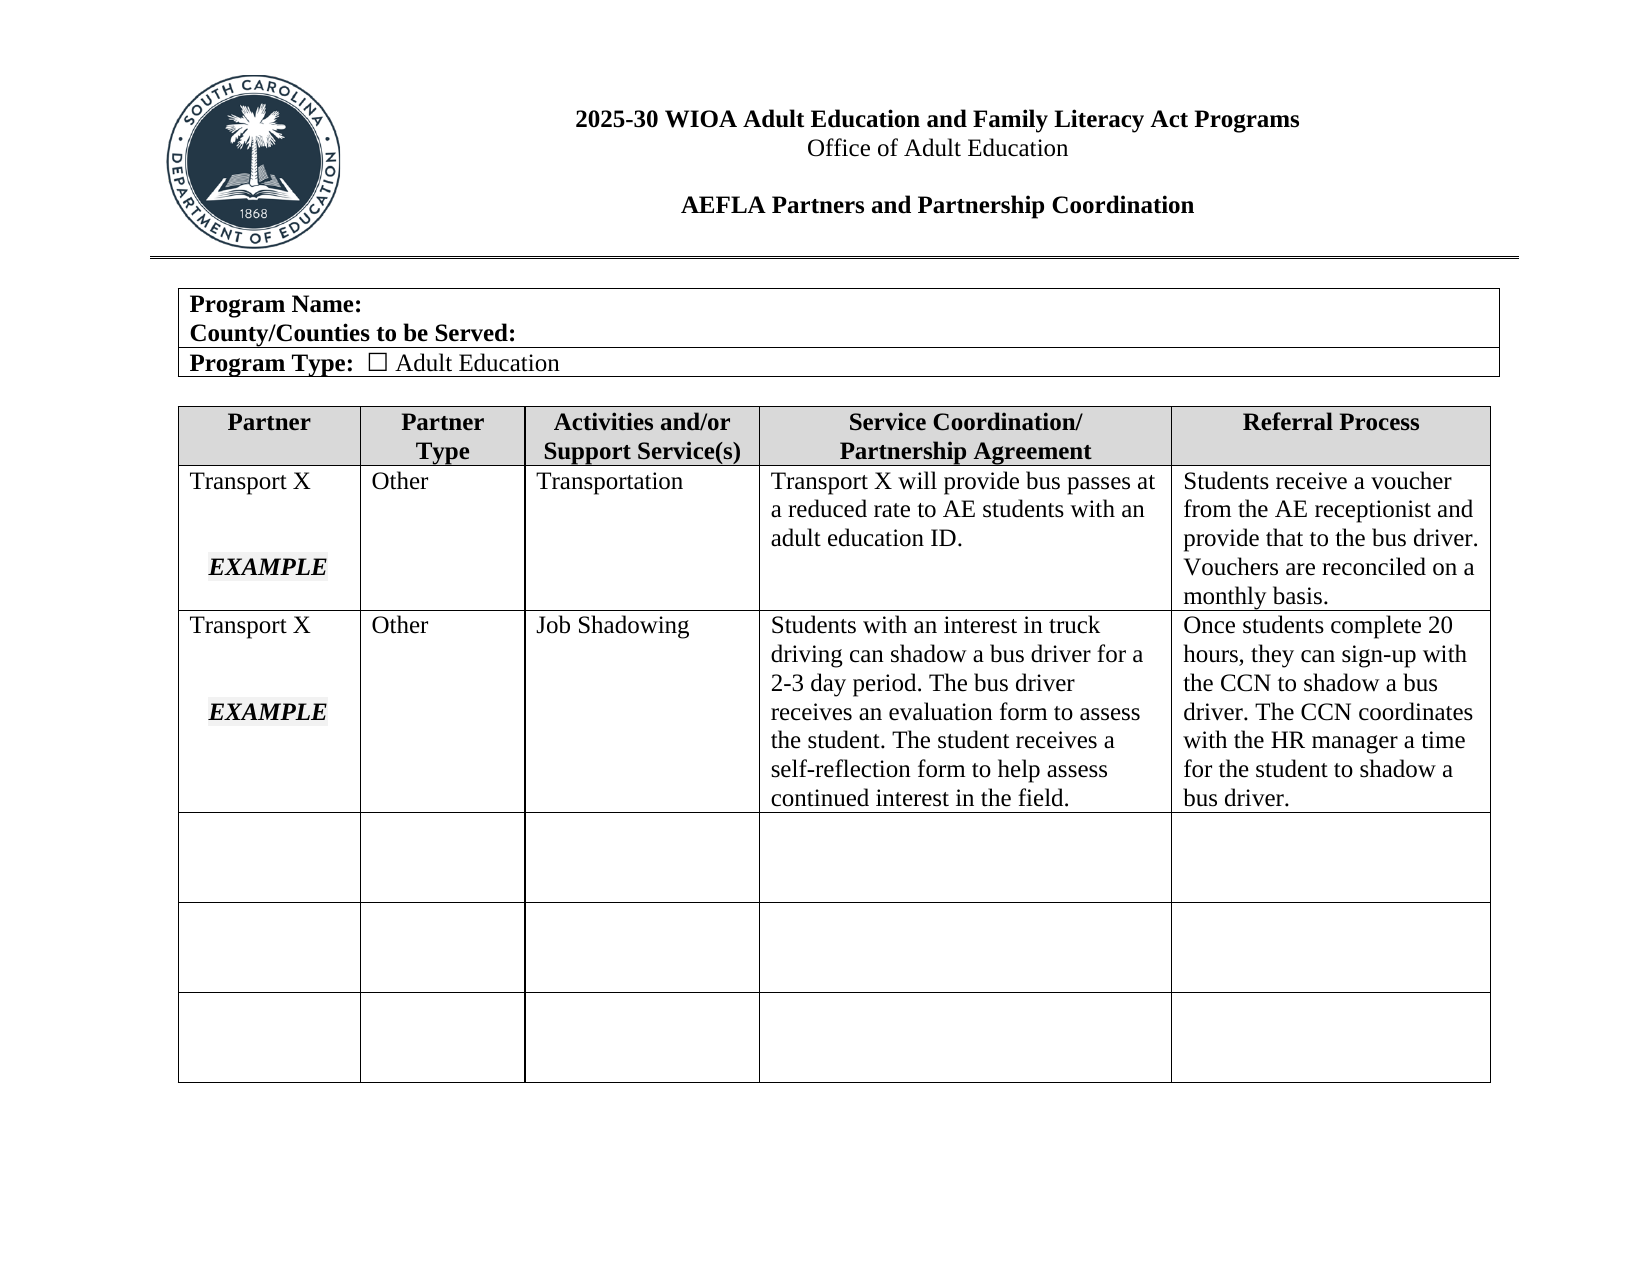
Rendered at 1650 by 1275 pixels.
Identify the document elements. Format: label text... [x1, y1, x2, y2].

table_cell [760, 813, 1171, 902]
table_cell [179, 903, 360, 992]
table_cell [1172, 993, 1490, 1082]
table_cell [361, 813, 524, 902]
table_cell Program Type: Adult Education [179, 348, 1499, 376]
table_cell [1172, 813, 1490, 902]
table_cell [526, 813, 759, 902]
table_cell Job Shadowing [526, 611, 759, 812]
table_cell [760, 993, 1171, 1082]
table_cell [179, 813, 360, 902]
table_cell Transport X EXAMPLE [179, 466, 360, 609]
table_header Partner Type [361, 407, 524, 465]
table_header Partner [179, 407, 360, 465]
table_cell Transport X will provide bus passes at a reduced rate to AE students with an adult education ID. [760, 466, 1171, 609]
table_cell Transportation [526, 466, 759, 609]
table_header Program Name: County/Counties to be Served: [179, 289, 1499, 347]
picture [166, 75, 341, 249]
table_cell [1172, 903, 1490, 992]
table_cell Other [361, 611, 524, 812]
table_header Referral Process [1172, 407, 1490, 465]
table_cell [361, 993, 524, 1082]
table_cell Students with an interest in truck driving can shadow a bus driver for a 2-3 day period. The bus driver receives an evaluation form to assess the student. The student receives a self-reflection form to help assess continued interest in the field. [760, 611, 1171, 812]
table_cell Other [361, 466, 524, 609]
table_cell Transport X EXAMPLE [179, 611, 360, 812]
table_cell [526, 903, 759, 992]
table_cell Once students complete 20 hours, they can sign-up with the CCN to shadow a bus driver. The CCN coordinates with the HR manager a time for the student to shadow a bus driver. [1172, 611, 1490, 812]
table_cell [526, 993, 759, 1082]
table_header Activities and/or Support Service(s) [526, 407, 759, 465]
table_cell [361, 903, 524, 992]
table_cell [760, 903, 1171, 992]
table_cell Students receive a voucher from the AE receptionist and provide that to the bus driver. Vouchers are reconciled on a monthly basis. [1172, 466, 1490, 609]
table_header Service Coordination/ Partnership Agreement [760, 407, 1171, 465]
table_cell [179, 993, 360, 1082]
